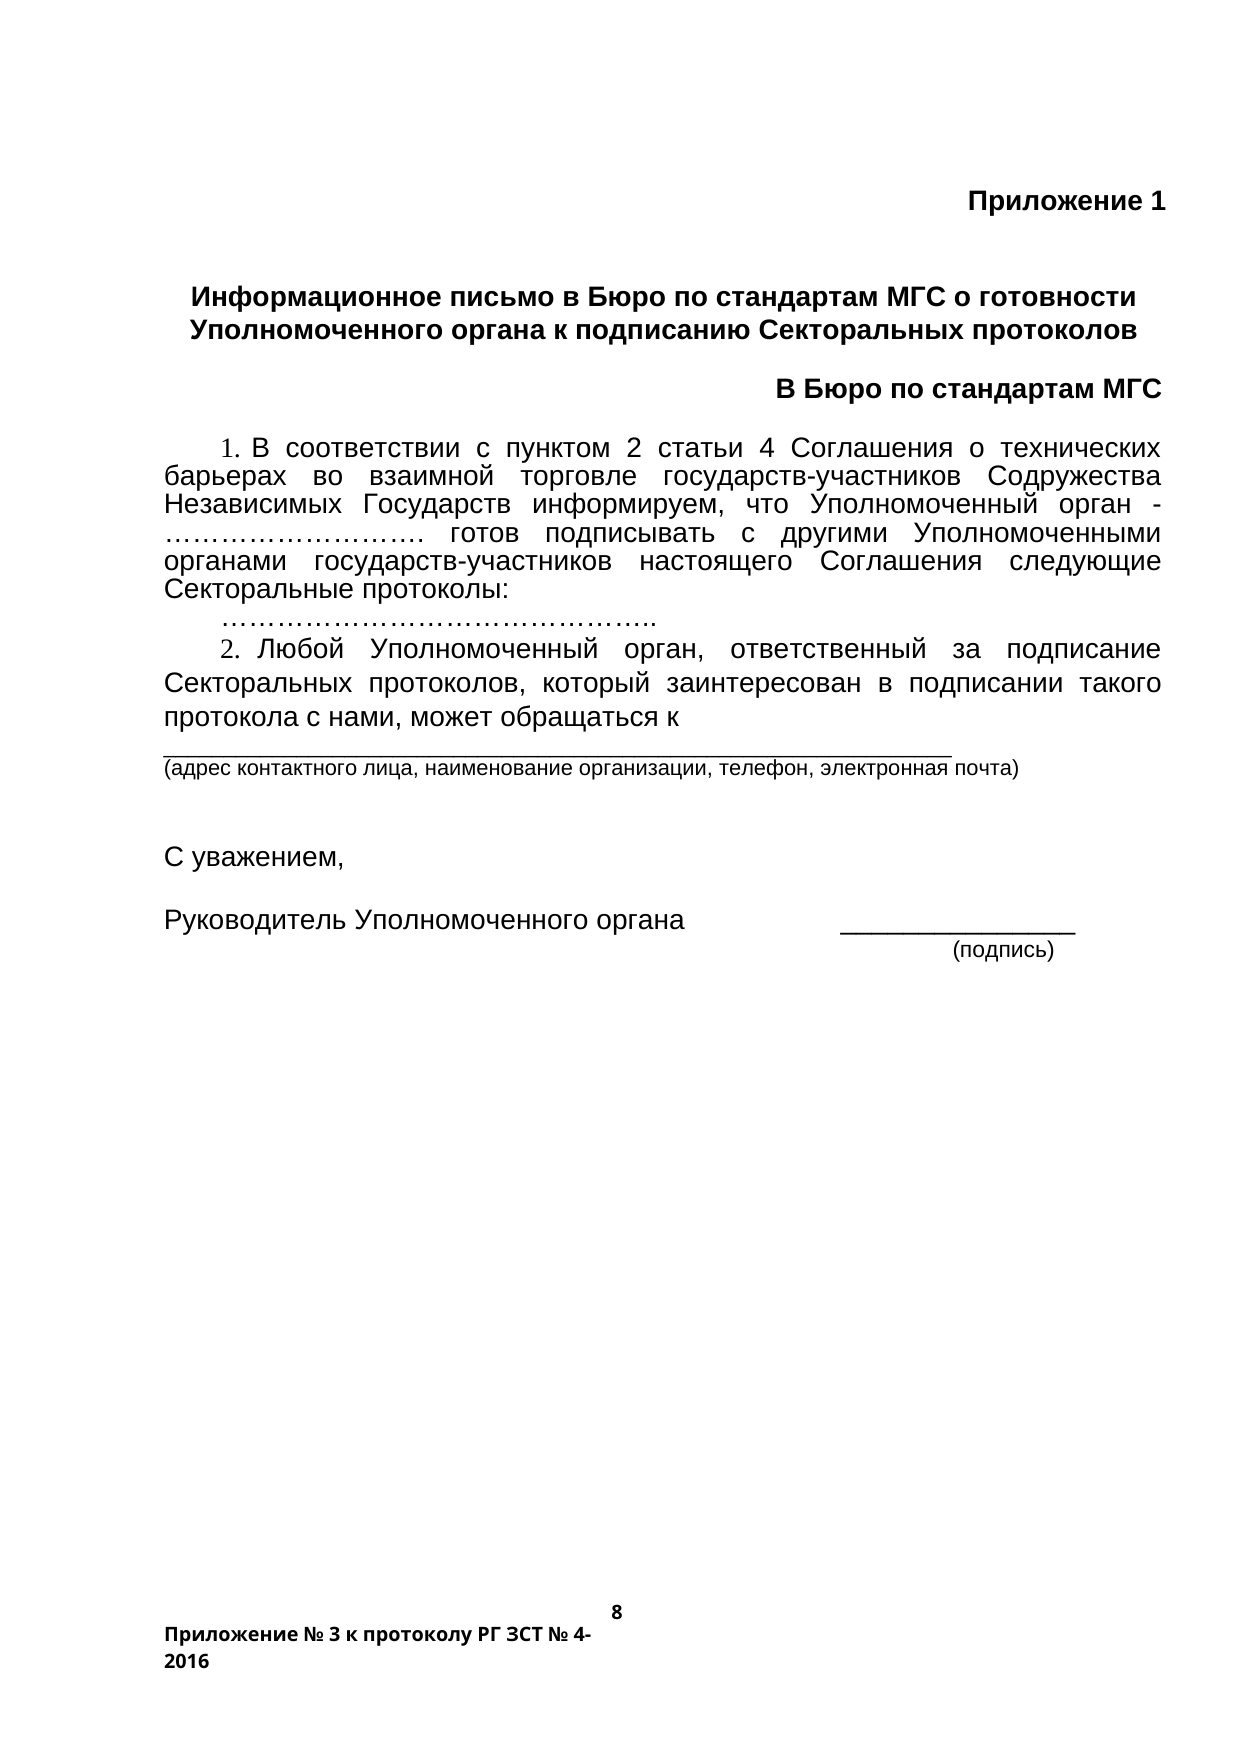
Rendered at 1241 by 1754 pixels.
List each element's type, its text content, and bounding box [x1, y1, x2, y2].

text (адрес контактного лица, наименование организации, телефон, электронная почта) [163, 758, 1166, 780]
text Информационное письмо в Бюро по стандартам МГС о готовности Уполномоченного органа к подписанию Секторальных протоколов [161, 279, 1166, 346]
text В Бюро по стандартам МГС [161, 376, 1162, 404]
text Приложение 1 [161, 184, 1166, 217]
list В соответствии с пунктом 2 статьи 4 Соглашения о технических барьерах во взаимной торговле государств-участников Содружества Независимых Государств информируем, что Уполномоченный орган -………………………. готов подписывать с другими Уполномоченными органами государств-участников настоящего Соглашения следующие Секторальные протоколы: [163, 435, 1162, 604]
text (подпись) [841, 935, 1166, 963]
text ……………………………………….. [220, 604, 1162, 632]
text Руководитель Уполномоченного органа _______________ [163, 907, 1166, 935]
list Любой Уполномоченный орган, ответственный за подписание Секторальных протоколов, который заинтересован в подписании такого протокола с нами, может обращаться к [163, 632, 1162, 733]
text С уважением, [163, 843, 1166, 872]
